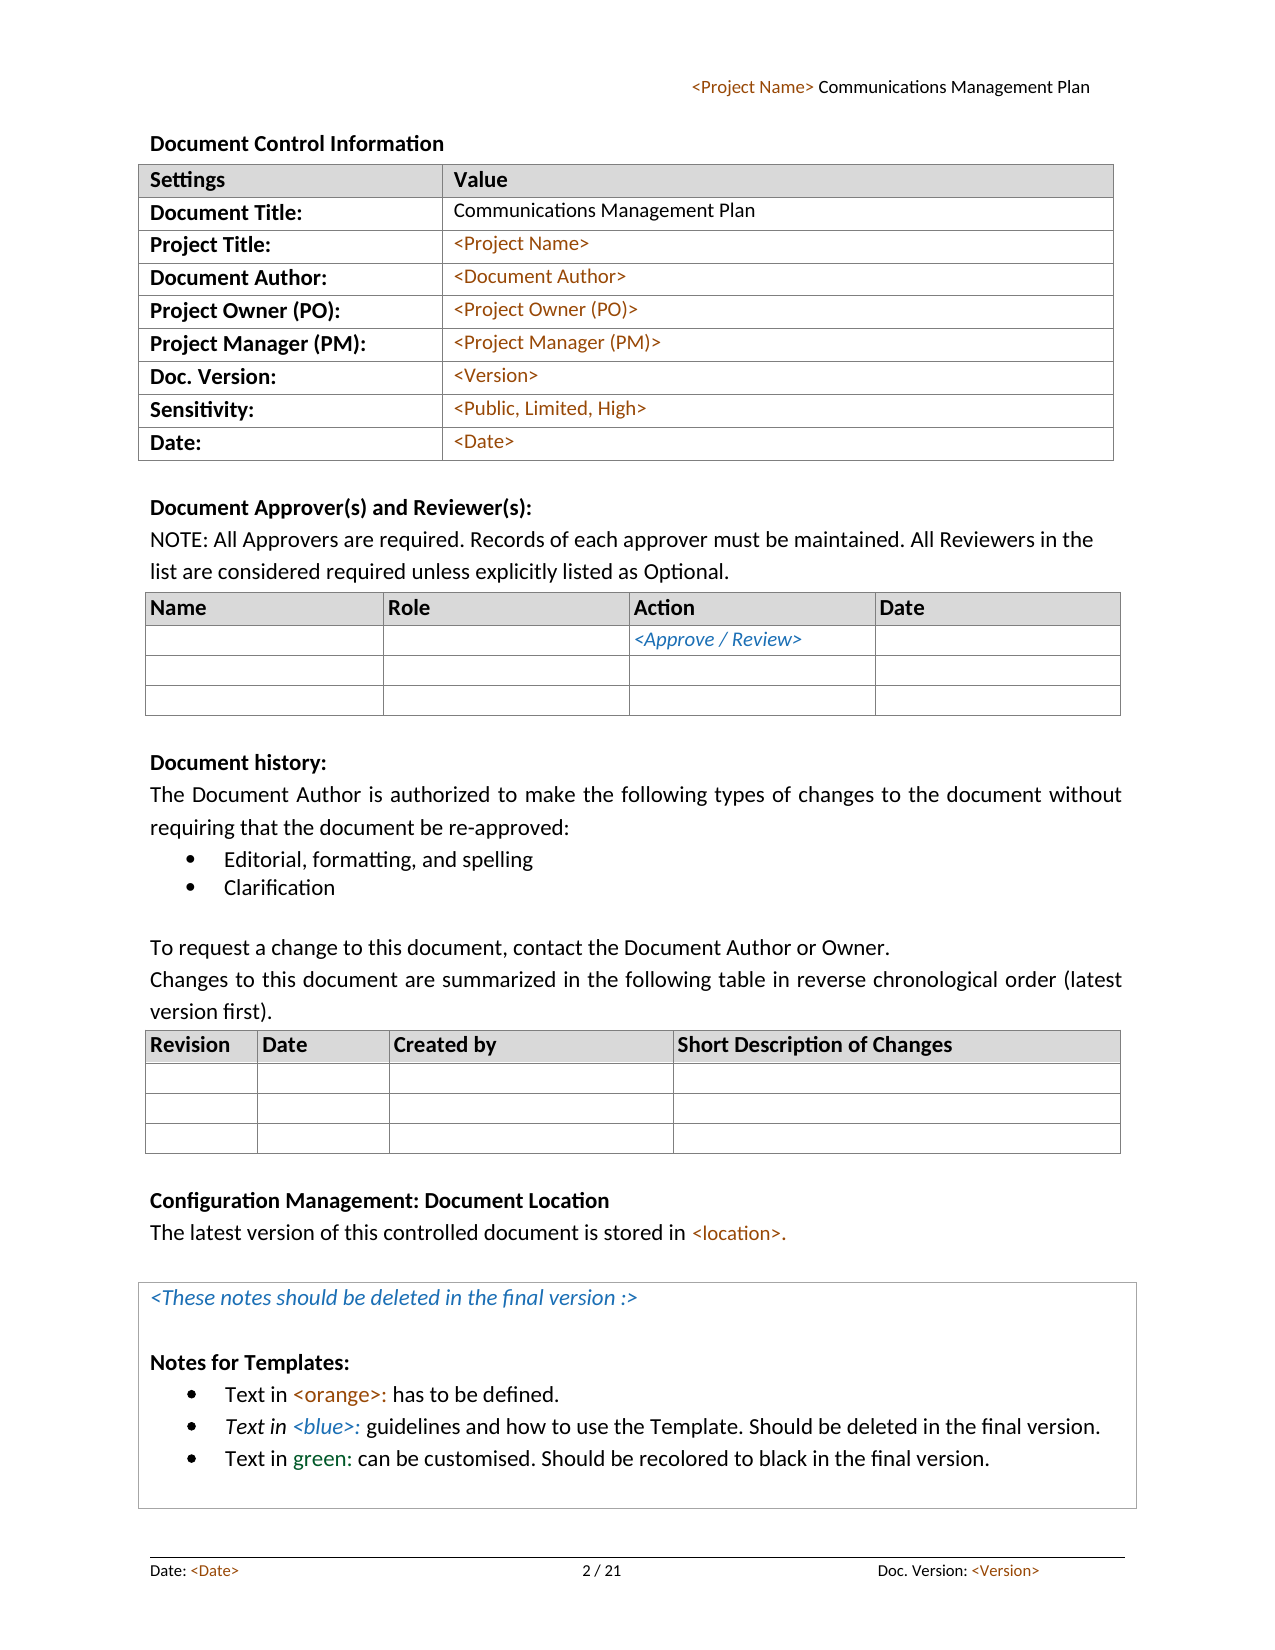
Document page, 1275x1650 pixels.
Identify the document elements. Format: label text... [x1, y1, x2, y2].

table_header Date [876, 593, 1120, 625]
table_cell [146, 656, 383, 685]
table_cell [674, 1094, 1120, 1122]
table_cell Communications Management Plan [443, 198, 1113, 229]
table_cell [384, 686, 629, 715]
table_header Settings [139, 165, 442, 197]
table_cell [390, 1094, 673, 1122]
table_cell [146, 686, 383, 715]
table_cell <Approve / Review> [630, 626, 875, 655]
text Document history: [150, 748, 1125, 776]
table_cell Date: [139, 428, 442, 460]
table_cell Doc. Version: [139, 362, 442, 394]
table_cell [674, 1064, 1120, 1092]
table_cell <Date> [443, 428, 1113, 460]
table_cell [876, 686, 1120, 715]
table_cell <Version> [443, 362, 1113, 394]
text The Document Author is authorized to make the following types of changes to the document without requiring that the document be re-approved: [150, 780, 1125, 841]
table_cell [390, 1124, 673, 1152]
table_cell [258, 1094, 389, 1122]
table_cell [146, 626, 383, 655]
table_header Date [258, 1031, 389, 1062]
text Document Approver(s) and Reviewer(s): [150, 493, 1125, 521]
text Configuration Management: Document Location [150, 1186, 1125, 1214]
table_cell [876, 626, 1120, 655]
table_cell [146, 1064, 257, 1092]
table_header Short Description of Changes [674, 1031, 1120, 1062]
table_cell [674, 1124, 1120, 1152]
table_cell [630, 656, 875, 685]
table_cell <Project Owner (PO)> [443, 296, 1113, 328]
table_cell Project Title: [139, 231, 442, 262]
table_cell [630, 686, 875, 715]
table_cell [258, 1064, 389, 1092]
table_cell [146, 1124, 257, 1152]
table_header Role [384, 593, 629, 625]
table_cell Document Author: [139, 264, 442, 295]
text Changes to this document are summarized in the following table in reverse chronological order (latest version first). [150, 965, 1125, 1025]
text The latest version of this controlled document is stored in <location>. [150, 1218, 1125, 1246]
table_cell Document Title: [139, 198, 442, 229]
table_cell [390, 1064, 673, 1092]
list Editorial, formatting, and spelling [186, 845, 1125, 873]
table_header Value [443, 165, 1113, 197]
table_header Created by [390, 1031, 673, 1062]
table_header <These notes should be deleted in the final version :> Notes for Templates: Text in <orange>: has to be defined. Text in <blue>: guidelines and how to use the Template. Should be deleted in the final version. Text in green: can be customised. Should be recolored to black in the final version. [139, 1283, 1136, 1508]
table_cell [384, 626, 629, 655]
table_cell [876, 656, 1120, 685]
table_cell <Project Manager (PM)> [443, 329, 1113, 361]
table_cell [384, 656, 629, 685]
text NOTE: All Approvers are required. Records of each approver must be maintained. All Reviewers in the list are considered required unless explicitly listed as Optional. [150, 525, 1125, 586]
table_cell Sensitivity: [139, 395, 442, 427]
list Clarification [186, 873, 1125, 901]
table_cell [146, 1094, 257, 1122]
table_cell Project Manager (PM): [139, 329, 442, 361]
table_header Name [146, 593, 383, 625]
table_cell [258, 1124, 389, 1152]
text To request a change to this document, contact the Document Author or Owner. [150, 933, 1125, 961]
table_cell <Document Author> [443, 264, 1113, 295]
table_header Revision [146, 1031, 257, 1062]
table_cell Project Owner (PO): [139, 296, 442, 328]
text Document Control Information [150, 129, 1125, 157]
table_cell <Project Name> [443, 231, 1113, 262]
table_header Action [630, 593, 875, 625]
table_cell <Public, Limited, High> [443, 395, 1113, 427]
